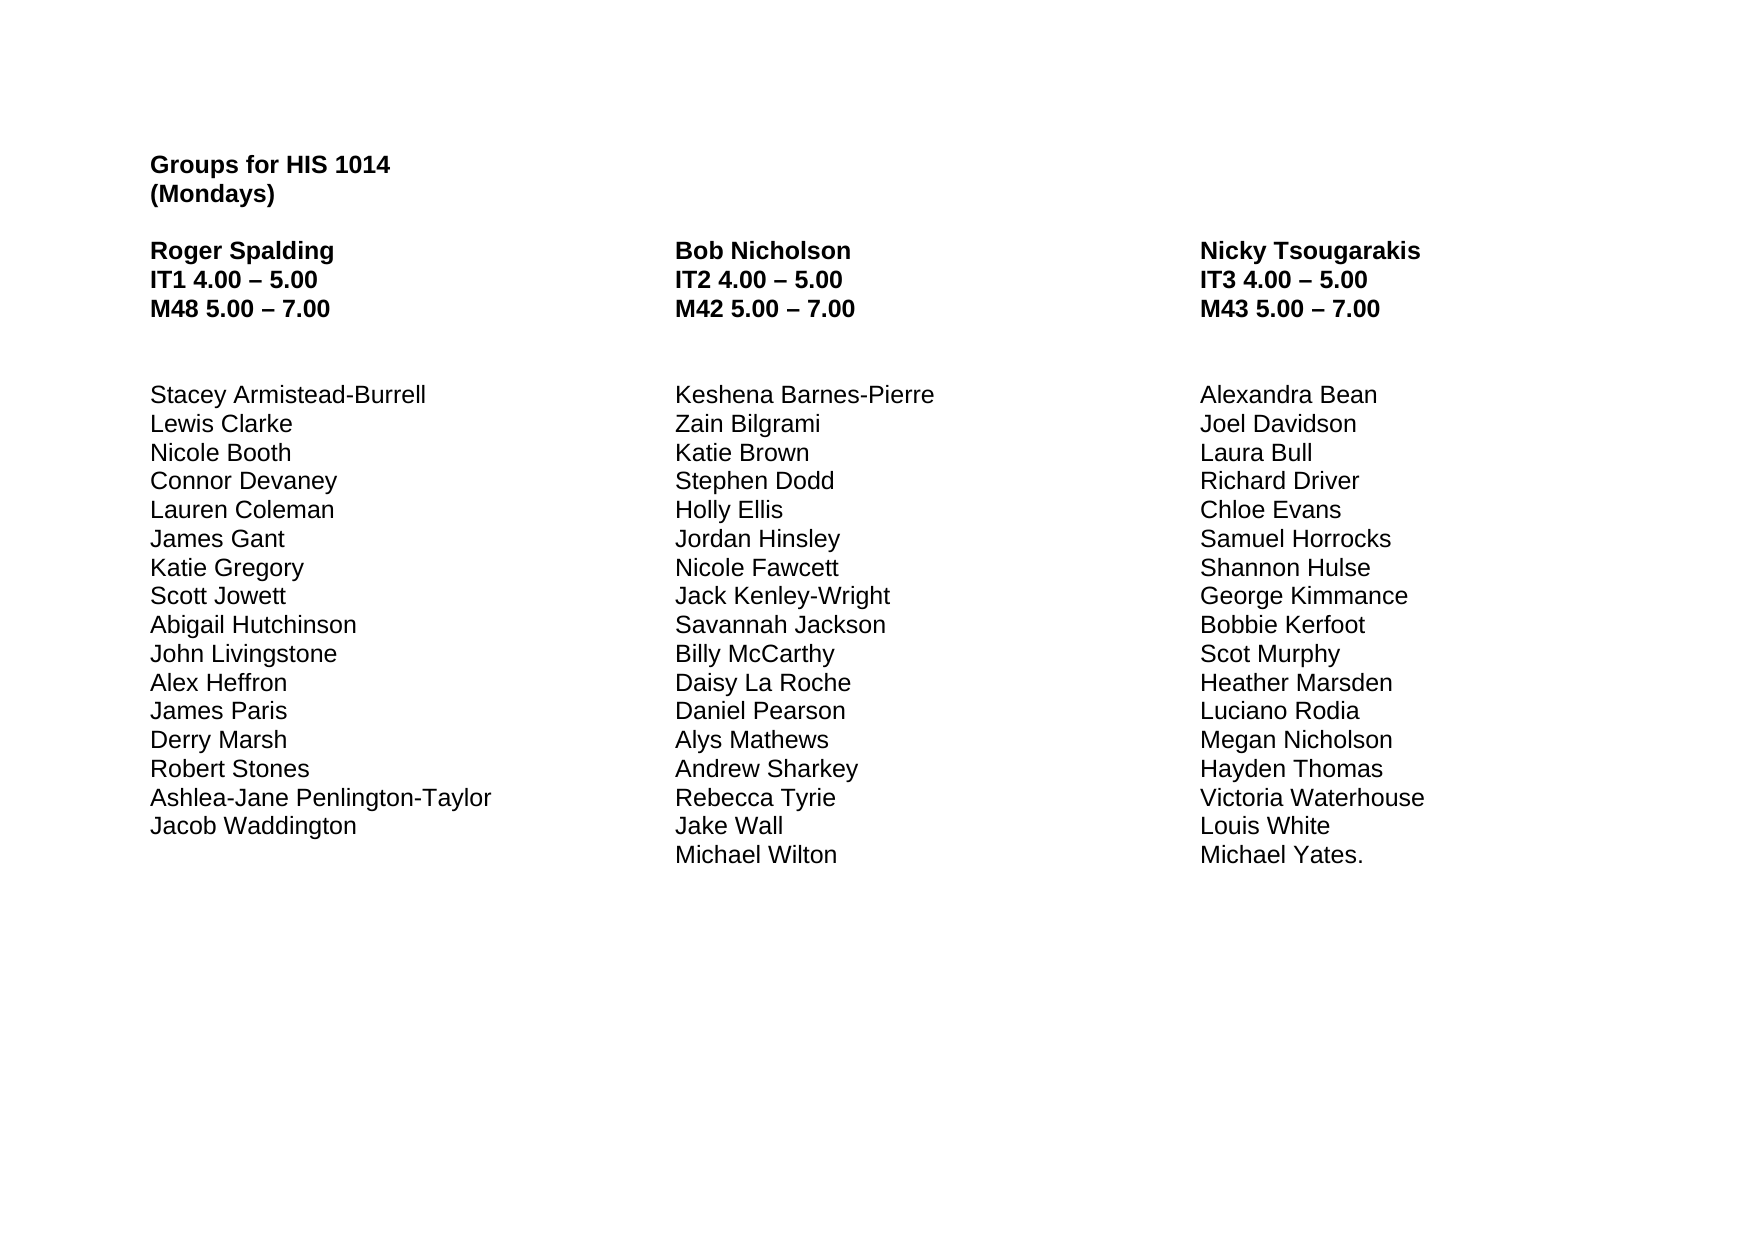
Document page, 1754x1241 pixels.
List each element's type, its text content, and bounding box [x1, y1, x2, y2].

text Ashlea-Jane Penlington-Taylor Rebecca Tyrie Victoria Waterhouse [150, 782, 1604, 811]
text John Livingstone Billy McCarthy Scot Murphy [150, 639, 1604, 667]
text James Paris Daniel Pearson Luciano Rodia [150, 696, 1604, 725]
text Robert Stones Andrew Sharkey Hayden Thomas [150, 754, 1604, 782]
text Jacob Waddington Jake Wall Louis White [150, 811, 1604, 840]
text Lewis Clarke Zain Bilgrami Joel Davidson [150, 409, 1604, 437]
text Lauren Coleman Holly Ellis Chloe Evans [150, 495, 1604, 524]
text James Gant Jordan Hinsley Samuel Horrocks [150, 524, 1604, 552]
text Connor Devaney Stephen Dodd Richard Driver [150, 466, 1604, 495]
text M48 5.00 – 7.00 M42 5.00 – 7.00 M43 5.00 – 7.00 [150, 294, 1604, 322]
text Katie Gregory Nicole Fawcett Shannon Hulse [150, 552, 1604, 581]
text Groups for HIS 1014 [150, 150, 1604, 179]
text Roger Spalding Bob Nicholson Nicky Tsougarakis [150, 236, 1604, 265]
text Abigail Hutchinson Savannah Jackson Bobbie Kerfoot [150, 610, 1604, 639]
text Michael Wilton Michael Yates. [150, 840, 1604, 869]
text (Mondays) [150, 179, 1604, 207]
text Scott Jowett Jack Kenley-Wright George Kimmance [150, 581, 1604, 610]
text Alex Heffron Daisy La Roche Heather Marsden [150, 667, 1604, 696]
text Derry Marsh Alys Mathews Megan Nicholson [150, 725, 1604, 754]
text IT1 4.00 – 5.00 IT2 4.00 – 5.00 IT3 4.00 – 5.00 [150, 265, 1604, 294]
text Stacey Armistead-Burrell Keshena Barnes-Pierre Alexandra Bean [150, 380, 1604, 409]
text Nicole Booth Katie Brown Laura Bull [150, 437, 1604, 466]
